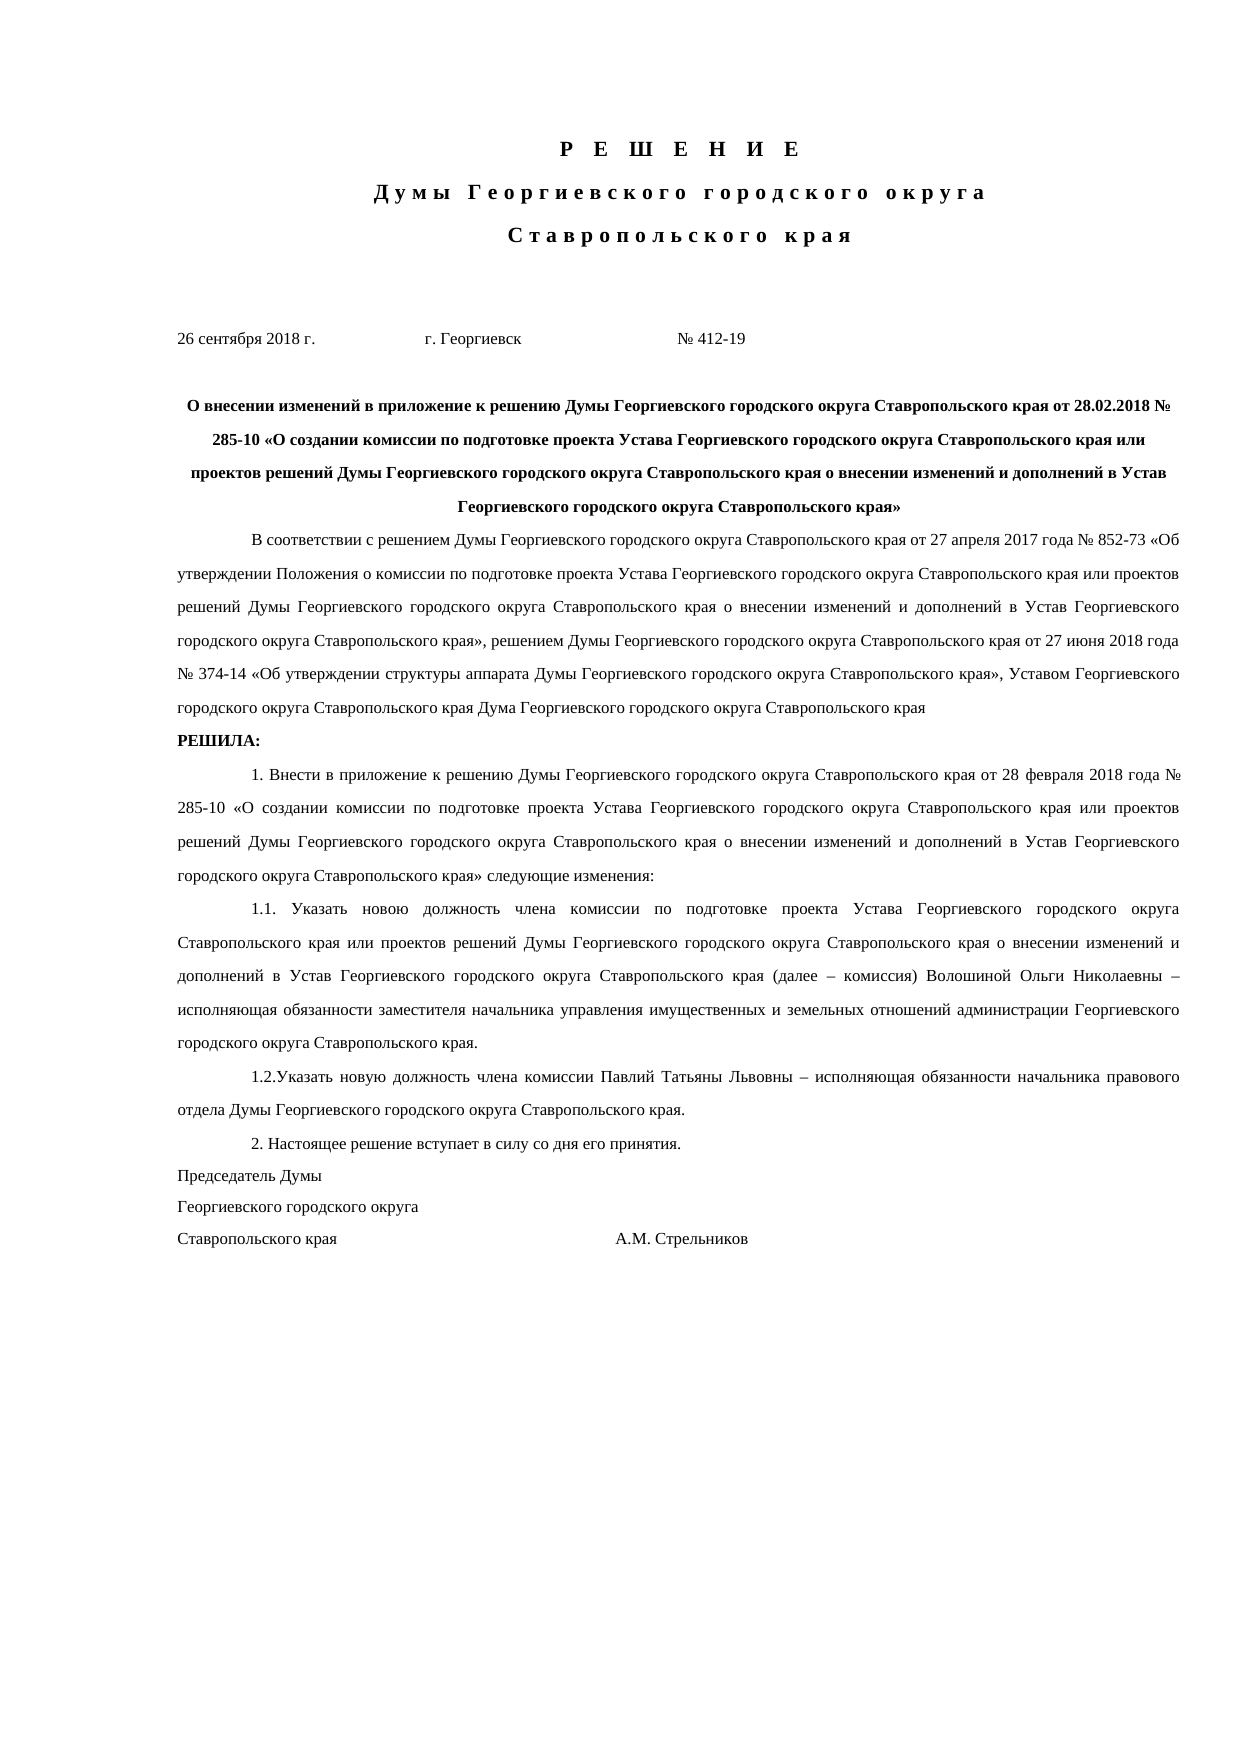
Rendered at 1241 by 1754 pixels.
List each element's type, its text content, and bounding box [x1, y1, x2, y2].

text Думы Георгиевского городского округа [177, 161, 1181, 204]
text Ставропольского края [177, 204, 1181, 247]
text 26 сентября 2018 г. г. Георгиевск № 412-19 [177, 314, 1181, 348]
text О внесении изменений в приложение к решению Думы Георгиевского городского округа Ставропольского края от 28.02.2018 № 285-10 «О создании комиссии по подготовке проекта Устава Георгиевского городского округа Ставропольского края или проектов решений Думы Георгиевского городского округа Ставропольского края о внесении изменений и дополнений в Устав Георгиевского городского округа Ставропольского края» [177, 382, 1181, 516]
text Председатель Думы [177, 1153, 1181, 1185]
text 1. Внести в приложение к решению Думы Георгиевского городского округа Ставропольского края от 28 февраля 2018 года № 285-10 «О создании комиссии по подготовке проекта Устава Георгиевского городского округа Ставропольского края или проектов решений Думы Георгиевского городского округа Ставропольского края о внесении изменений и дополнений в Устав Георгиевского городского округа Ставропольского края» следующие изменения: [177, 751, 1181, 885]
text Ставропольского края А.М. Стрельников [177, 1217, 1181, 1248]
text 2. Настоящее решение вступает в силу со дня его принятия. [177, 1119, 1181, 1153]
text РЕШИЛА: [177, 717, 1181, 751]
text Георгиевского городского округа [177, 1185, 1181, 1217]
text В соответствии с решением Думы Георгиевского городского округа Ставропольского края от 27 апреля 2017 года № 852-73 «Об утверждении Положения о комиссии по подготовке проекта Устава Георгиевского городского округа Ставропольского края или проектов решений Думы Георгиевского городского округа Ставропольского края о внесении изменений и дополнений в Устав Георгиевского городского округа Ставропольского края», решением Думы Георгиевского городского округа Ставропольского края от 27 июня 2018 года № 374-14 «Об утверждении структуры аппарата Думы Георгиевского городского округа Ставропольского края», Уставом Георгиевского городского округа Ставропольского края Дума Георгиевского городского округа Ставропольского края [177, 516, 1181, 717]
text 1.2.Указать новую должность члена комиссии Павлий Татьяны Львовны – исполняющая обязанности начальника правового отдела Думы Георгиевского городского округа Ставропольского края. [177, 1052, 1181, 1119]
text 1.1. Указать новою должность члена комиссии по подготовке проекта Устава Георгиевского городского округа Ставропольского края или проектов решений Думы Георгиевского городского округа Ставропольского края о внесении изменений и дополнений в Устав Георгиевского городского округа Ставропольского края (далее – комиссия) Волошиной Ольги Николаевны –исполняющая обязанности заместителя начальника управления имущественных и земельных отношений администрации Георгиевского городского округа Ставропольского края. [177, 885, 1181, 1052]
subtitle РЕШЕНИЕ [177, 118, 1181, 161]
